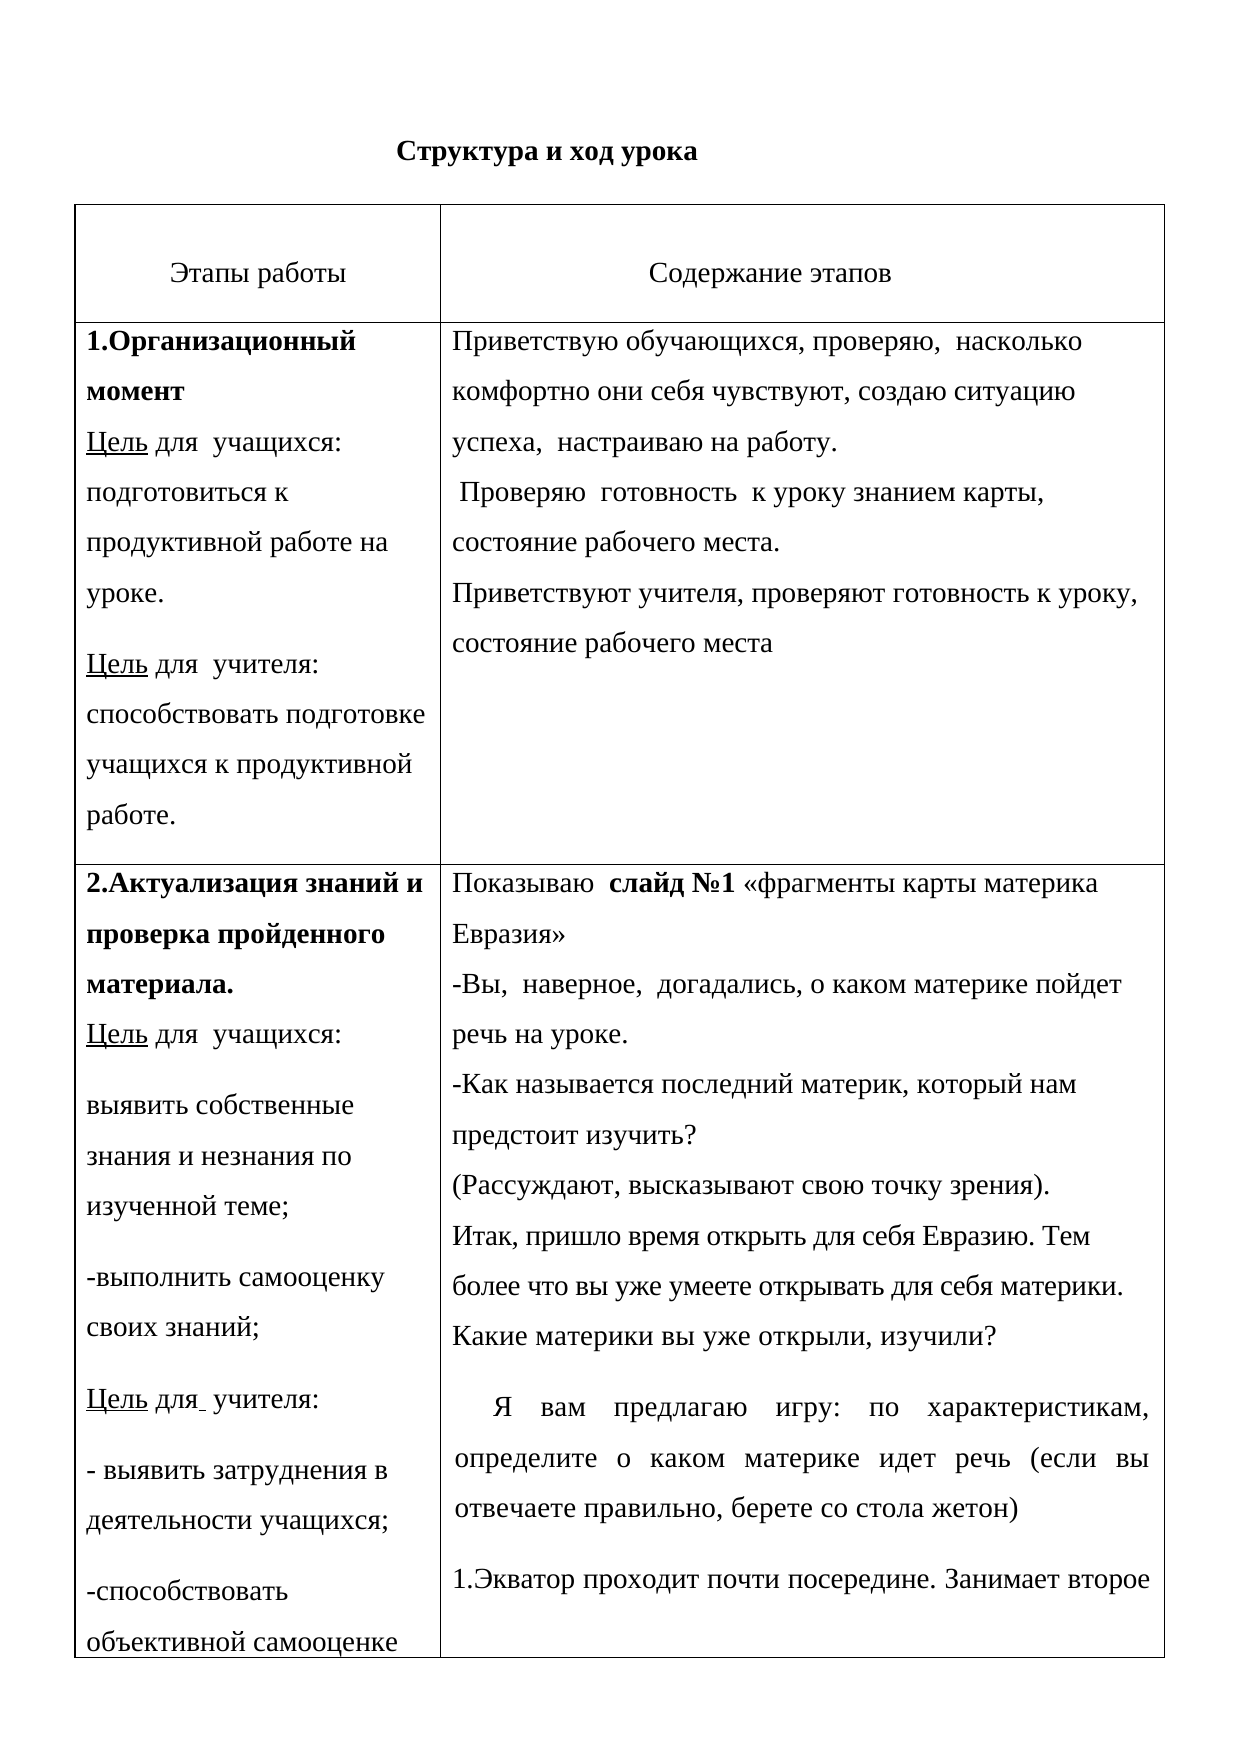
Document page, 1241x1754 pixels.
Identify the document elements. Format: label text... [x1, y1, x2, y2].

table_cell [441, 865, 1164, 1657]
list Структура и ход урока [75, 133, 1165, 166]
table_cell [76, 865, 440, 1657]
table_header Этапы работы [76, 205, 440, 322]
table_cell 1.Организационный момент Цель для учащихся: подготовиться к продуктивной работе на уроке. Цель для учителя: способствовать подготовке учащихся к продуктивной работе. [76, 323, 440, 864]
table_cell Приветствую обучающихся, проверяю, насколько комфортно они себя чувствуют, создаю ситуацию успеха, настраиваю на работу. Проверяю готовность к уроку знанием карты, состояние рабочего места. Приветствуют учителя, проверяют готовность к уроку, состояние рабочего места [441, 323, 1164, 864]
table_header Содержание этапов [441, 205, 1164, 322]
